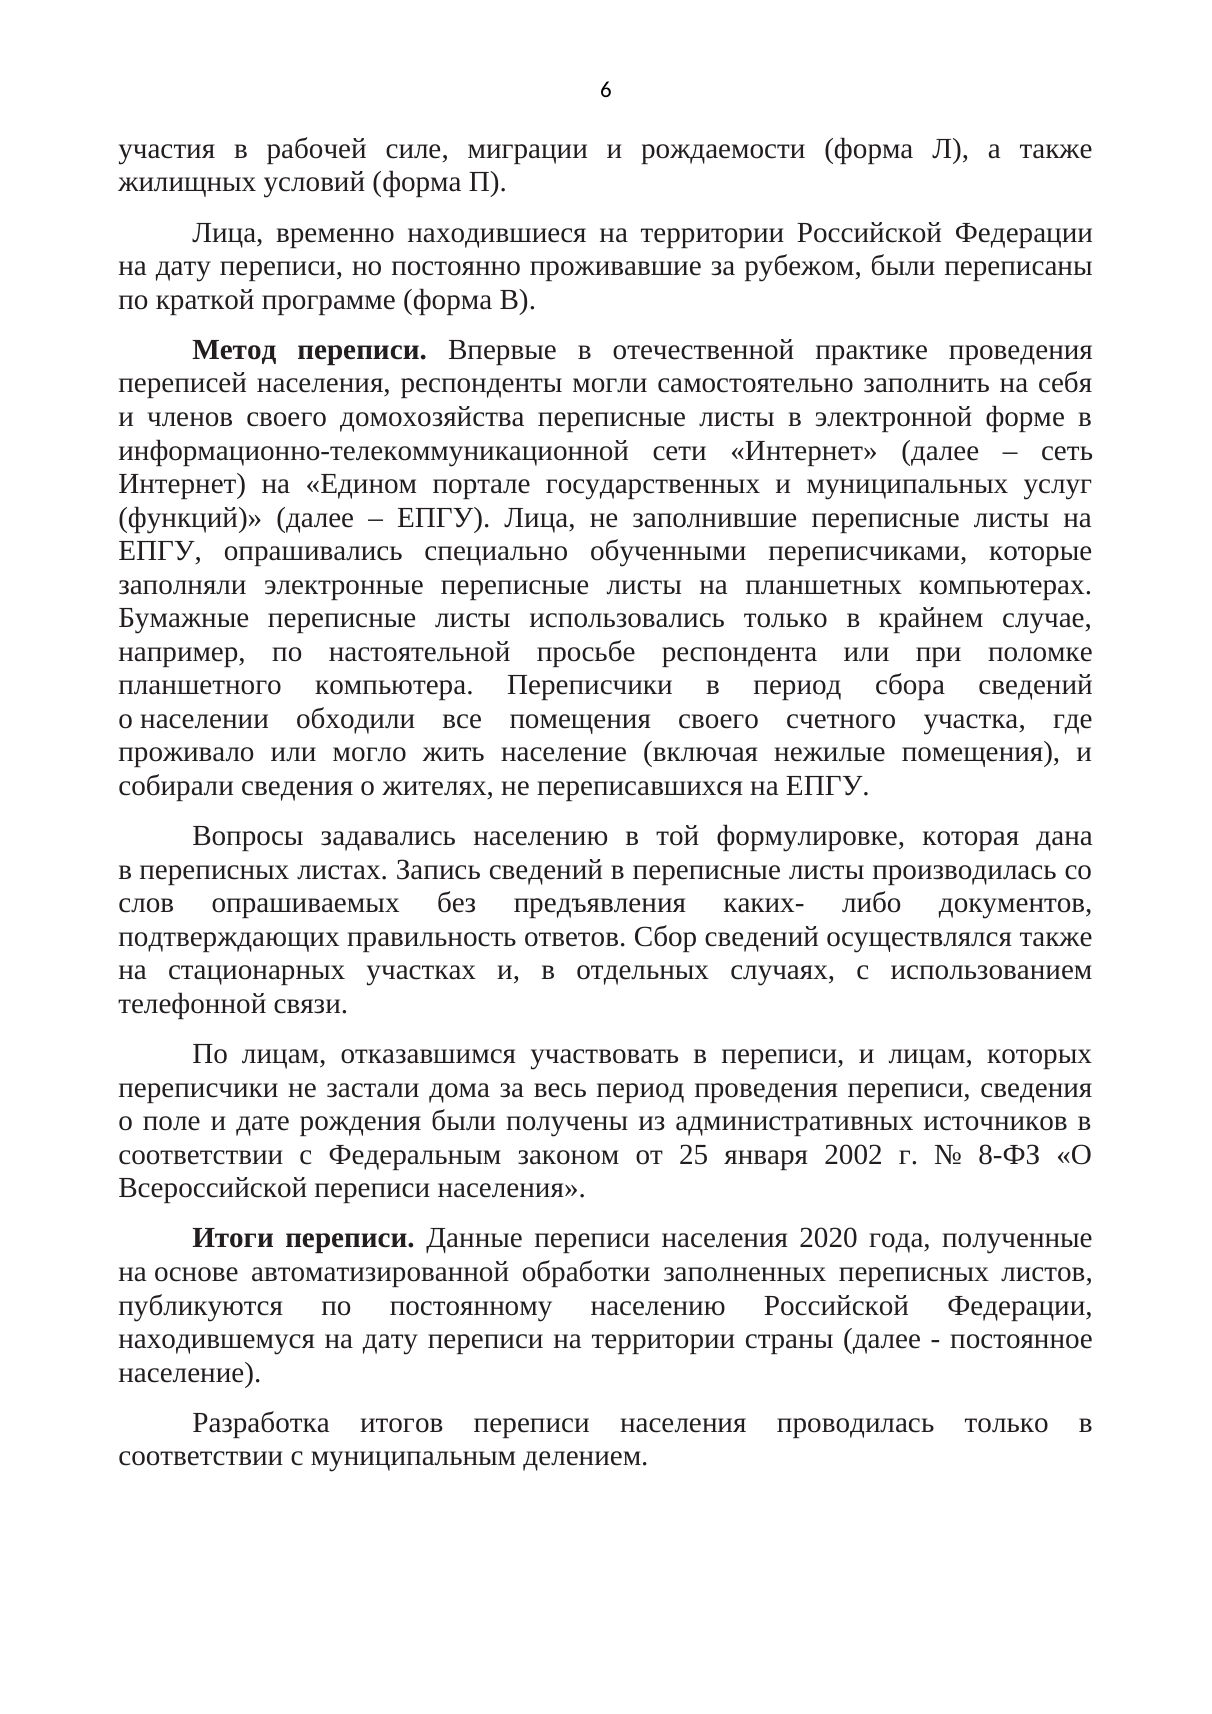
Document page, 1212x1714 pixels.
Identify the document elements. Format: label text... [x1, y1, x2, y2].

text Вопросы задавались населению в той формулировке, которая дана в переписных листах. Запись сведений в переписные листы производилась со слов опрашиваемых без предъявления каких- либо документов, подтверждающих правильность ответов. Сбор сведений осуществлялся также на стационарных участках и, в отдельных случаях, с использованием телефонной связи. [118, 818, 1093, 1019]
text Метод переписи. Впервые в отечественной практике проведения переписей населения, респонденты могли самостоятельно заполнить на себя и членов своего домохозяйства переписные листы в электронной форме в информационно-телекоммуникационной сети «Интернет» (далее – сеть Интернет) на «Едином портале государственных и муниципальных услуг (функций)» (далее – ЕПГУ). Лица, не заполнившие переписные листы на ЕПГУ, опрашивались специально обученными переписчиками, которые заполняли электронные переписные листы на планшетных компьютерах. Бумажные переписные листы использовались только в крайнем случае, например, по настоятельной просьбе респондента или при поломке планшетного компьютера. Переписчики в период сбора сведений о населении обходили все помещения своего счетного участка, где проживало или могло жить население (включая нежилые помещения), и собирали сведения о жителях, не переписавшихся на ЕПГУ. [118, 332, 1093, 802]
text Лица, временно находившиеся на территории Российской Федерации на дату переписи, но постоянно проживавшие за рубежом, были переписаны по краткой программе (форма В). [118, 215, 1093, 315]
text По лицам, отказавшимся участвовать в переписи, и лицам, которых переписчики не застали дома за весь период проведения переписи, сведения о поле и дате рождения были получены из административных источников в соответствии с Федеральным законом от 25 января 2002 г. № 8-ФЗ «О Всероссийской переписи населения». [118, 1036, 1093, 1204]
text Разработка итогов переписи населения проводилась только в соответствии с муниципальным делением. [118, 1405, 1093, 1472]
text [118, 131, 1093, 198]
text Итоги переписи. Данные переписи населения 2020 года, полученные на основе автоматизированной обработки заполненных переписных листов, публикуются по постоянному населению Российской Федерации, находившемуся на дату переписи на территории страны (далее - постоянное население). [118, 1221, 1093, 1388]
